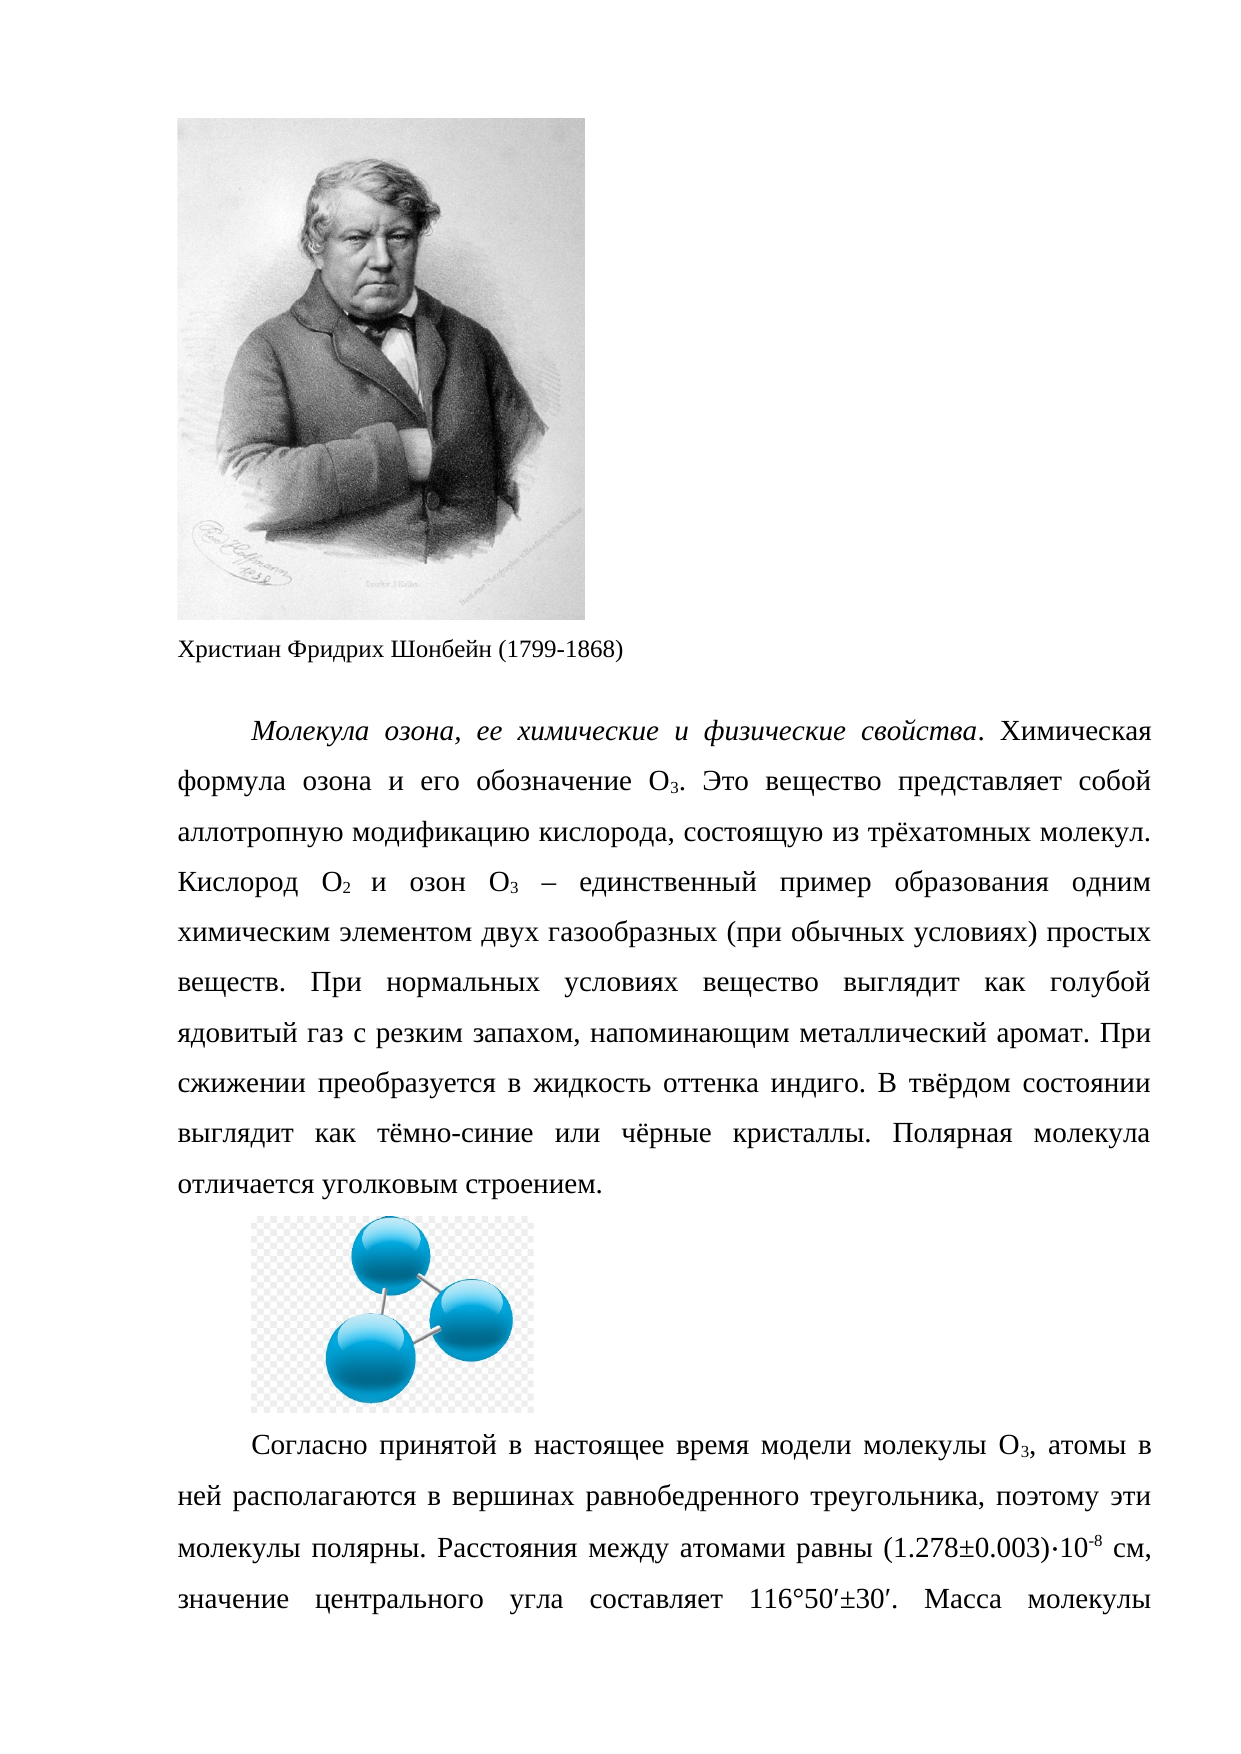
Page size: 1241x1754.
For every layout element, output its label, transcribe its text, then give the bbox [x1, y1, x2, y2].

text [177, 1427, 1152, 1614]
picture [251, 1216, 534, 1413]
text Молекула озона, ее химические и физические свойства. Химическая формула озона и его обозначение О3. Это вещество представляет собой аллотропную модификацию кислорода, состоящую из трёхатомных молекул. Кислород О2 и озон О3 – единственный пример образования одним химическим элементом двух газообразных (при обычных условиях) простых веществ. При нормальных условиях вещество выглядит как голубой ядовитый газ с резким запахом, напоминающим металлический аромат. При сжижении преобразуется в жидкость оттенка индиго. В твёрдом состоянии выглядит как тёмно-синие или чёрные кристаллы. Полярная молекула отличается уголковым строением. [177, 713, 1152, 1199]
text Христиан Фридрих Шонбейн (1799-1868) [177, 634, 1152, 663]
picture [177, 118, 585, 620]
